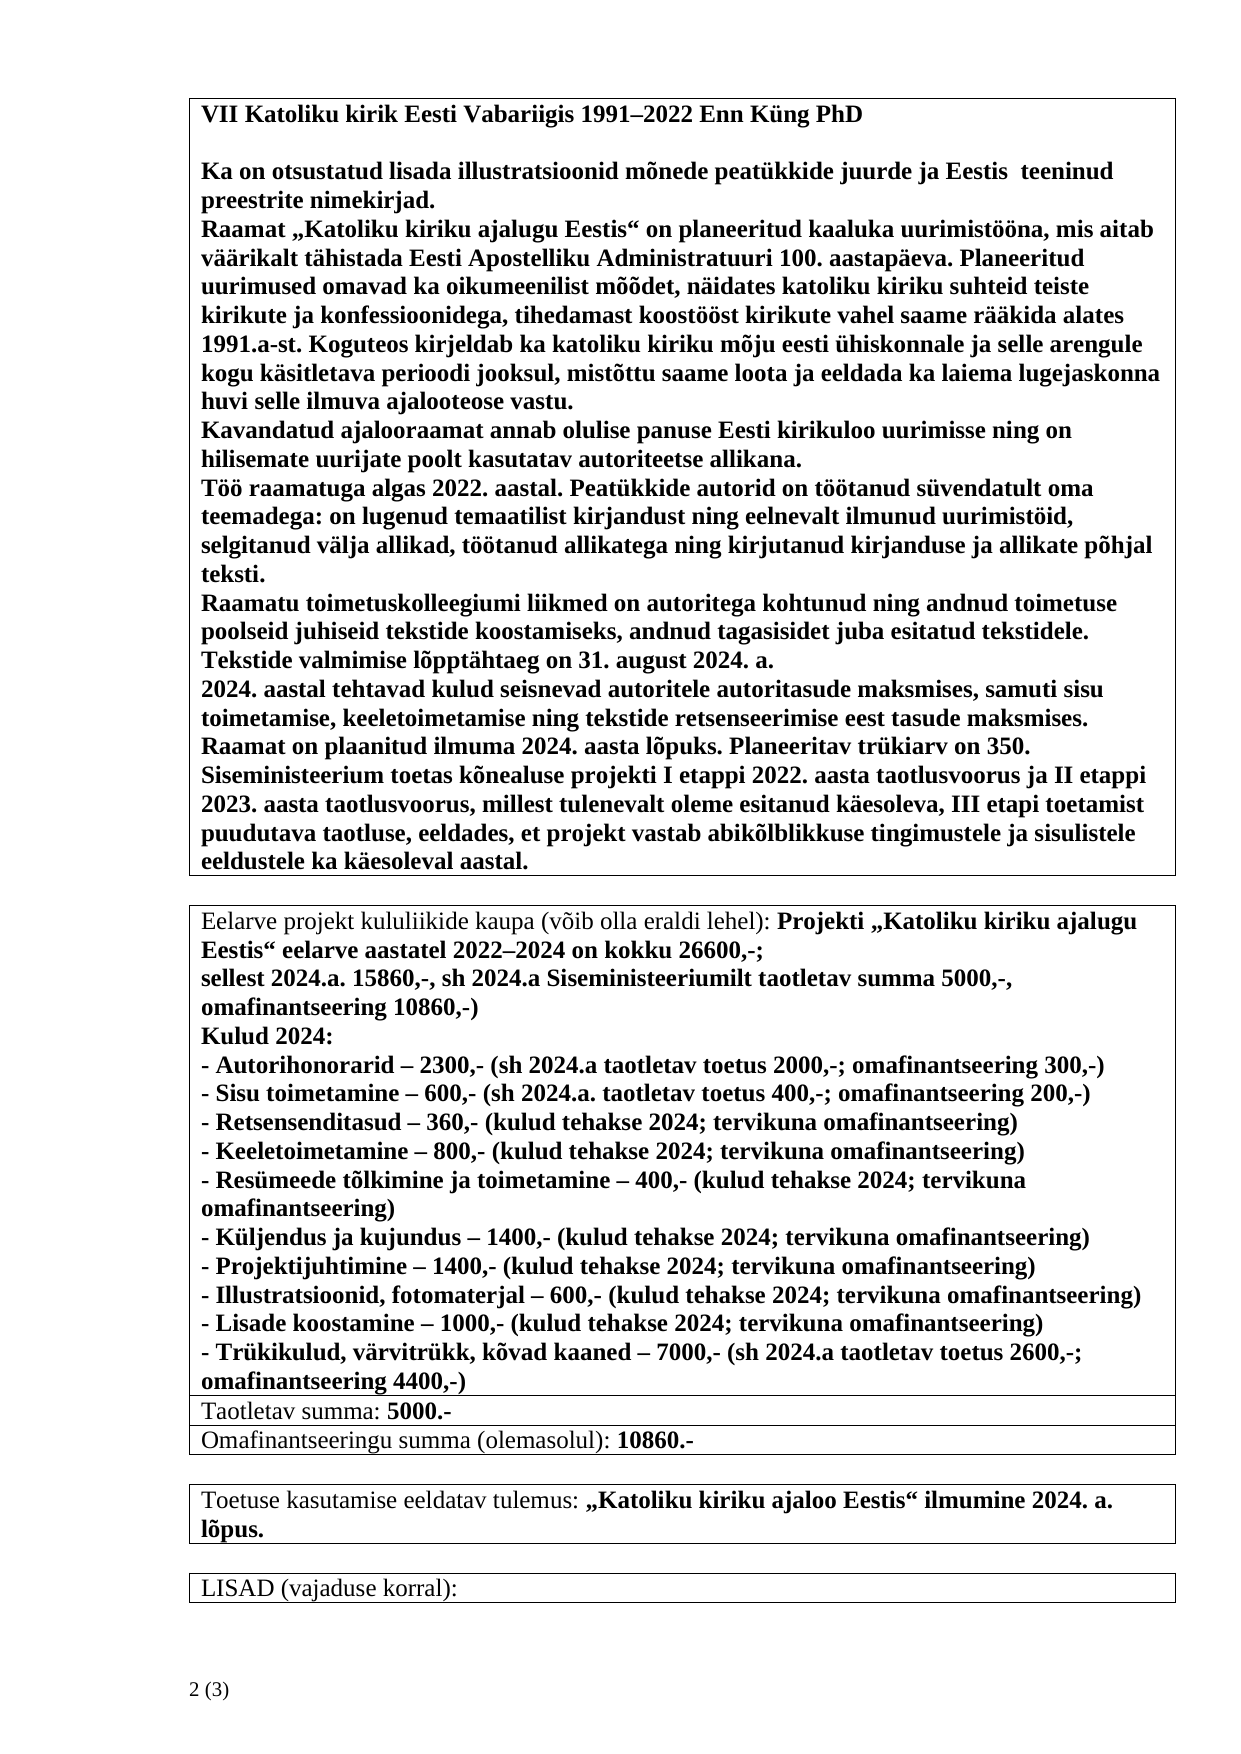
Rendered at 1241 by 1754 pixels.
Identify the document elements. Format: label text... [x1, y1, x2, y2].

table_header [190, 99, 1175, 875]
table_header LISAD (vajaduse korral): [190, 1574, 1175, 1602]
table_cell Taotletav summa: 5000.- [190, 1396, 1175, 1424]
table_cell Omafinantseeringu summa (olemasolul): 10860.- [190, 1426, 1175, 1454]
table_header Toetuse kasutamise eeldatav tulemus: „Katoliku kiriku ajaloo Eestis“ ilmumine 2024. a. lõpus. [190, 1485, 1175, 1543]
table_header Eelarve projekt kululiikide kaupa (võib olla eraldi lehel): Projekti „Katoliku kiriku ajalugu Eestis“ eelarve aastatel 2022–2024 on kokku 26600,-; sellest 2024.a. 15860,-, sh 2024.a Siseministeeriumilt taotletav summa 5000,-, omafinantseering 10860,-) Kulud 2024: - Autorihonorarid – 2300,- (sh 2024.a taotletav toetus 2000,-; omafinantseering 300,-) - Sisu toimetamine – 600,- (sh 2024.a. taotletav toetus 400,-; omafinantseering 200,-) - Retsensenditasud – 360,- (kulud tehakse 2024; tervikuna omafinantseering) - Keeletoimetamine – 800,- (kulud tehakse 2024; tervikuna omafinantseering) - Resümeede tõlkimine ja toimetamine – 400,- (kulud tehakse 2024; tervikuna omafinantseering) - Küljendus ja kujundus – 1400,- (kulud tehakse 2024; tervikuna omafinantseering) - Projektijuhtimine – 1400,- (kulud tehakse 2024; tervikuna omafinantseering) - Illustratsioonid, fotomaterjal – 600,- (kulud tehakse 2024; tervikuna omafinantseering) - Lisade koostamine – 1000,- (kulud tehakse 2024; tervikuna omafinantseering) - Trükikulud, värvitrükk, kõvad kaaned – 7000,- (sh 2024.a taotletav toetus 2600,-; omafinantseering 4400,-) [190, 906, 1175, 1395]
